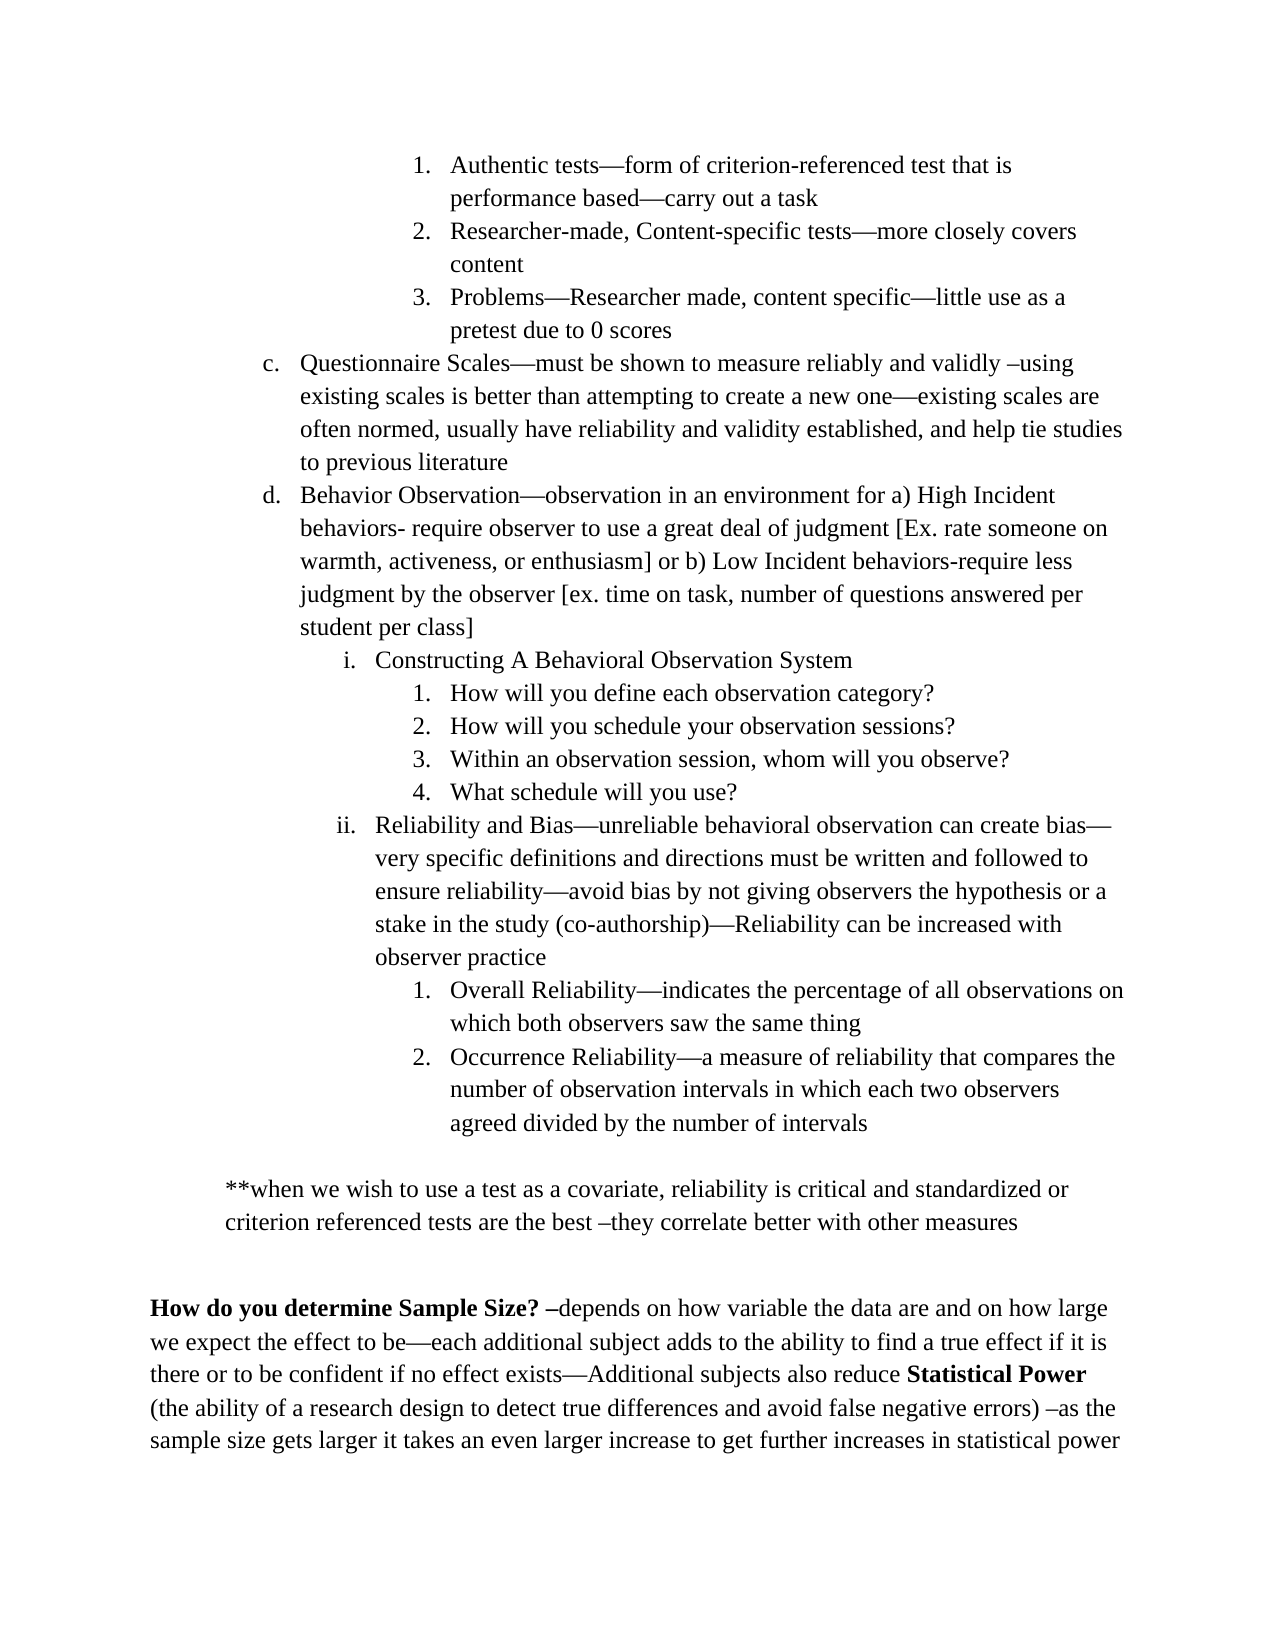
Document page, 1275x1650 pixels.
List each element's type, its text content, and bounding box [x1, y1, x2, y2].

text How do you determine Sample Size? –depends on how variable the data are and on how large we expect the effect to be—each additional subject adds to the ability to find a true effect if it is there or to be confident if no effect exists—Additional subjects also reduce Statistical Power (the ability of a research design to detect true differences and avoid false negative errors) –as the sample size gets larger it takes an even larger increase to get further increases in statistical power [150, 1293, 1125, 1454]
list How will you schedule your observation sessions? [412, 711, 1125, 740]
list **when we wish to use a test as a covariate, reliability is critical and standardized or criterion referenced tests are the best –they correlate better with other measures [225, 1174, 1125, 1235]
list Researcher-made, Content-specific tests—more closely covers content [412, 216, 1125, 278]
list Overall Reliability—indicates the percentage of all observations on which both observers saw the same thing [412, 976, 1125, 1037]
list Questionnaire Scales—must be shown to measure reliably and validly –using existing scales is better than attempting to create a new one—existing scales are often normed, usually have reliability and validity established, and help tie studies to previous literature [262, 348, 1125, 476]
list What schedule will you use? [412, 777, 1125, 806]
list Behavior Observation—observation in an environment for a) High Incident behaviors- require observer to use a great deal of judgment [Ex. rate someone on warmth, activeness, or enthusiasm] or b) Low Incident behaviors-require less judgment by the observer [ex. time on task, number of questions answered per student per class] [262, 480, 1125, 641]
list Within an observation session, whom will you observe? [412, 744, 1125, 773]
list Occurrence Reliability—a measure of reliability that compares the number of observation intervals in which each two observers agreed divided by the number of intervals [412, 1042, 1125, 1136]
list Reliability and Bias—unreliable behavioral observation can create bias—very specific definitions and directions must be written and followed to ensure reliability—avoid bias by not giving observers the hypothesis or a stake in the study (co-authorship)—Reliability can be increased with observer practice [356, 810, 1125, 971]
list Constructing A Behavioral Observation System [356, 645, 1125, 674]
list Authentic tests—form of criterion-referenced test that is performance based—carry out a task [412, 150, 1125, 212]
list Problems—Researcher made, content specific—little use as a pretest due to 0 scores [412, 282, 1125, 344]
list How will you define each observation category? [412, 678, 1125, 707]
